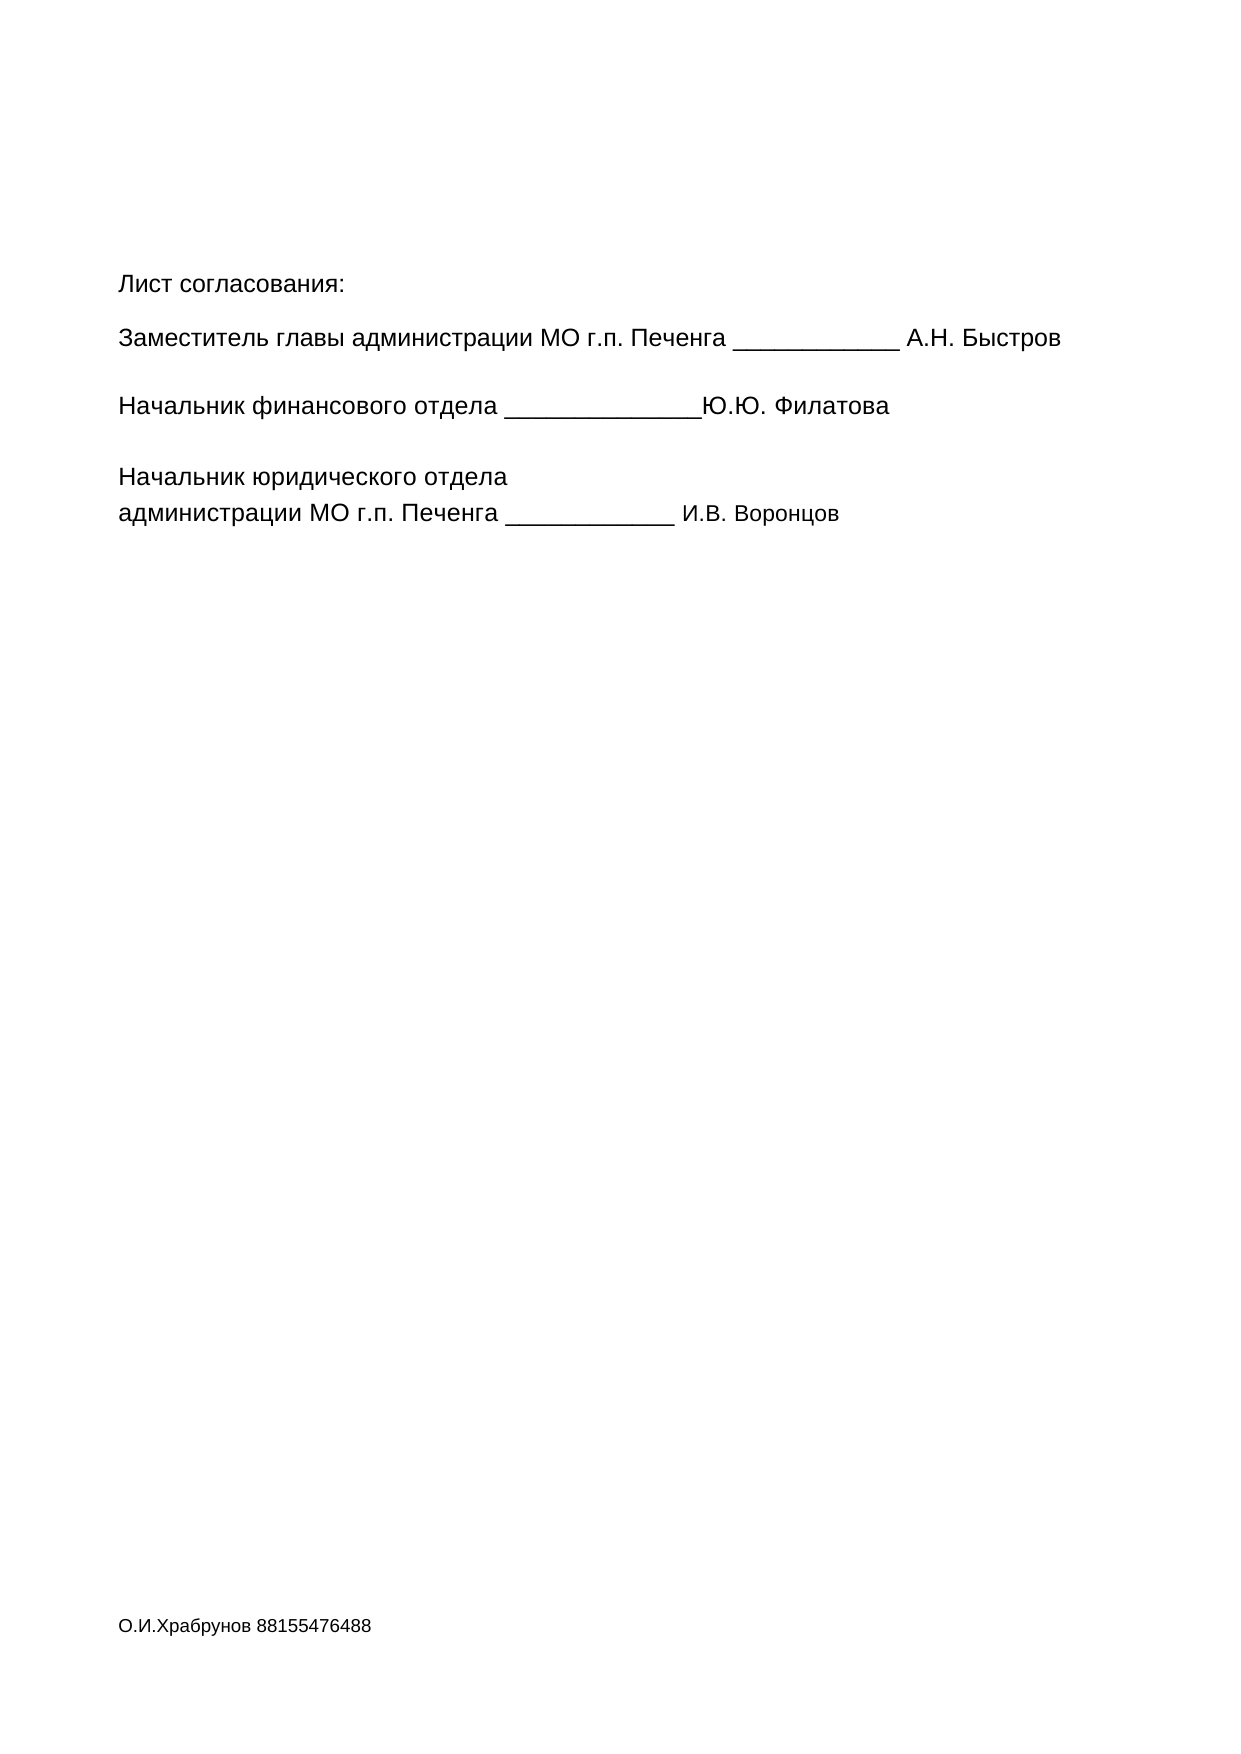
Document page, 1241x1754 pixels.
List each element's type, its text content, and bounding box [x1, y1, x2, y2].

text администрации МО г.п. Печенга ____________ И.В. Воронцов [118, 498, 1157, 527]
text О.И.Храбрунов 88155476488 [118, 1614, 1157, 1636]
text Начальник финансового отдела ______________Ю.Ю. Филатова [118, 391, 1157, 420]
text Заместитель главы администрации МО г.п. Печенга ____________ А.Н. Быстров [118, 323, 1157, 351]
text Лист согласования: [118, 269, 1157, 298]
text Начальник юридического отдела [118, 462, 1157, 491]
